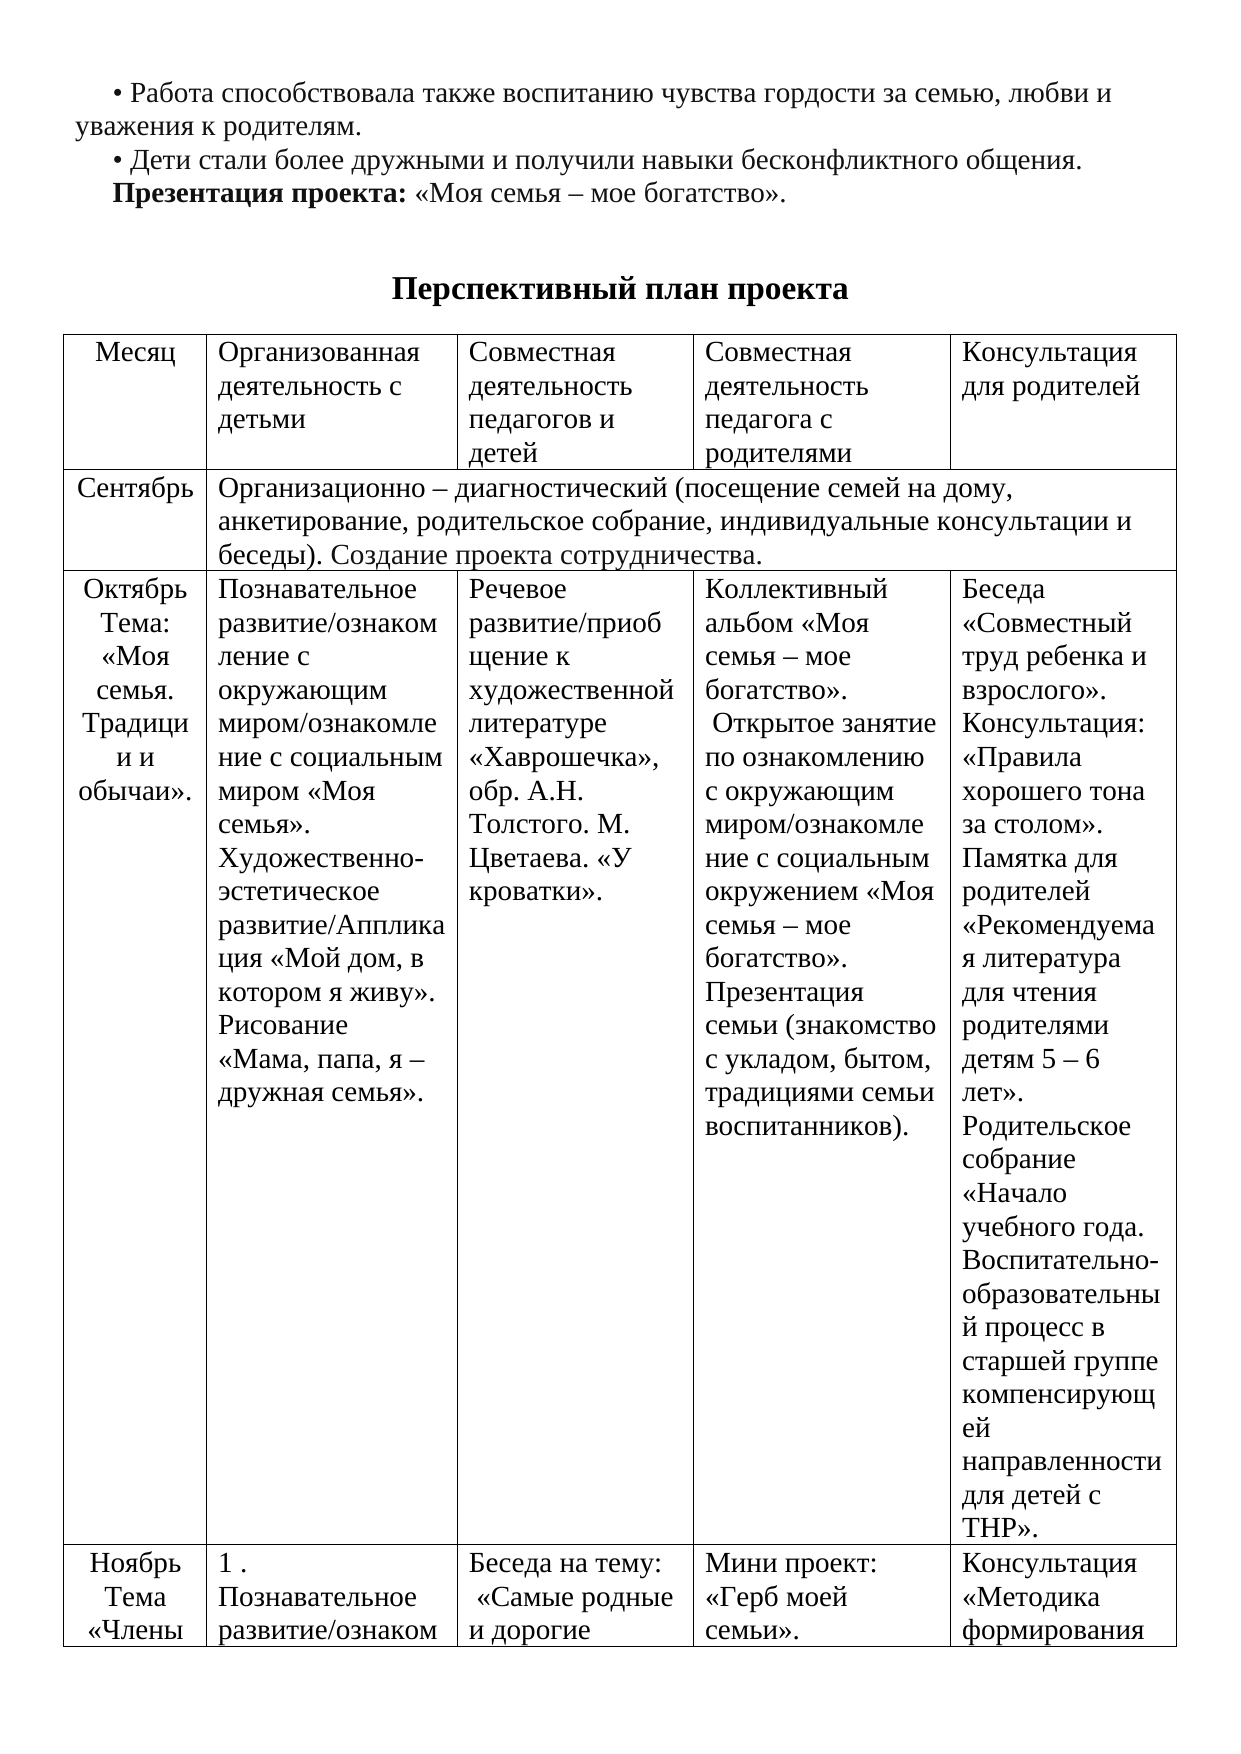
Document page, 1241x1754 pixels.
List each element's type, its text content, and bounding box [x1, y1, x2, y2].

text • Дети стали более дружными и получили навыки бесконфликтного общения. [75, 142, 1165, 176]
table_cell Сентябрь [64, 470, 206, 570]
table_cell Познавательное развитие/ознакомление с окружающим миром/ознакомление с социальным миром «Моя семья». Художественно-эстетическое развитие/Аппликация «Мой дом, в котором я живу». Рисование «Мама, папа, я – дружная семья». [207, 571, 457, 1544]
table_header Консультация для родителей [951, 335, 1176, 469]
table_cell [458, 1545, 693, 1646]
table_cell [207, 1545, 457, 1646]
text Презентация проекта: «Моя семья – мое богатство». [75, 176, 1165, 209]
text • Работа способствовала также воспитанию чувства гордости за семью, любви и уважения к родителям. [75, 75, 1165, 142]
table_cell Октябрь Тема: «Моя семья. Традиции и обычаи». [64, 571, 206, 1544]
table_cell Организационно – диагностический (посещение семей на дому, анкетирование, родительское собрание, индивидуальные консультации и беседы). Создание проекта сотрудничества. [207, 470, 1176, 570]
table_cell Речевое развитие/приобщение к художественной литературе «Хаврошечка», обр. А.Н. Толстого. М. Цветаева. «У кроватки». [458, 571, 693, 1544]
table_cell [694, 1545, 950, 1646]
text Перспективный план проекта [75, 268, 1165, 307]
table_cell Коллективный альбом «Моя семья – мое богатство». Открытое занятие по ознакомлению с окружающим миром/ознакомление с социальным окружением «Моя семья – мое богатство». Презентация семьи (знакомство с укладом, бытом, традициями семьи воспитанников). [694, 571, 950, 1544]
table_header Месяц [64, 335, 206, 469]
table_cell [64, 1545, 206, 1646]
table_cell Беседа «Совместный труд ребенка и взрослого». Консультация: «Правила хорошего тона за столом». Памятка для родителей «Рекомендуемая литература для чтения родителями детям 5 – 6 лет». Родительское собрание «Начало учебного года. Воспитательно- образовательный процесс в старшей группе компенсирующей направленности для детей с ТНР». [951, 571, 1176, 1544]
table_header Совместная деятельность педагогов и детей [458, 335, 693, 469]
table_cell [951, 1545, 1176, 1646]
table_header Организованная деятельность с детьми [207, 335, 457, 469]
table_header Совместная деятельность педагога с родителями [694, 335, 950, 469]
